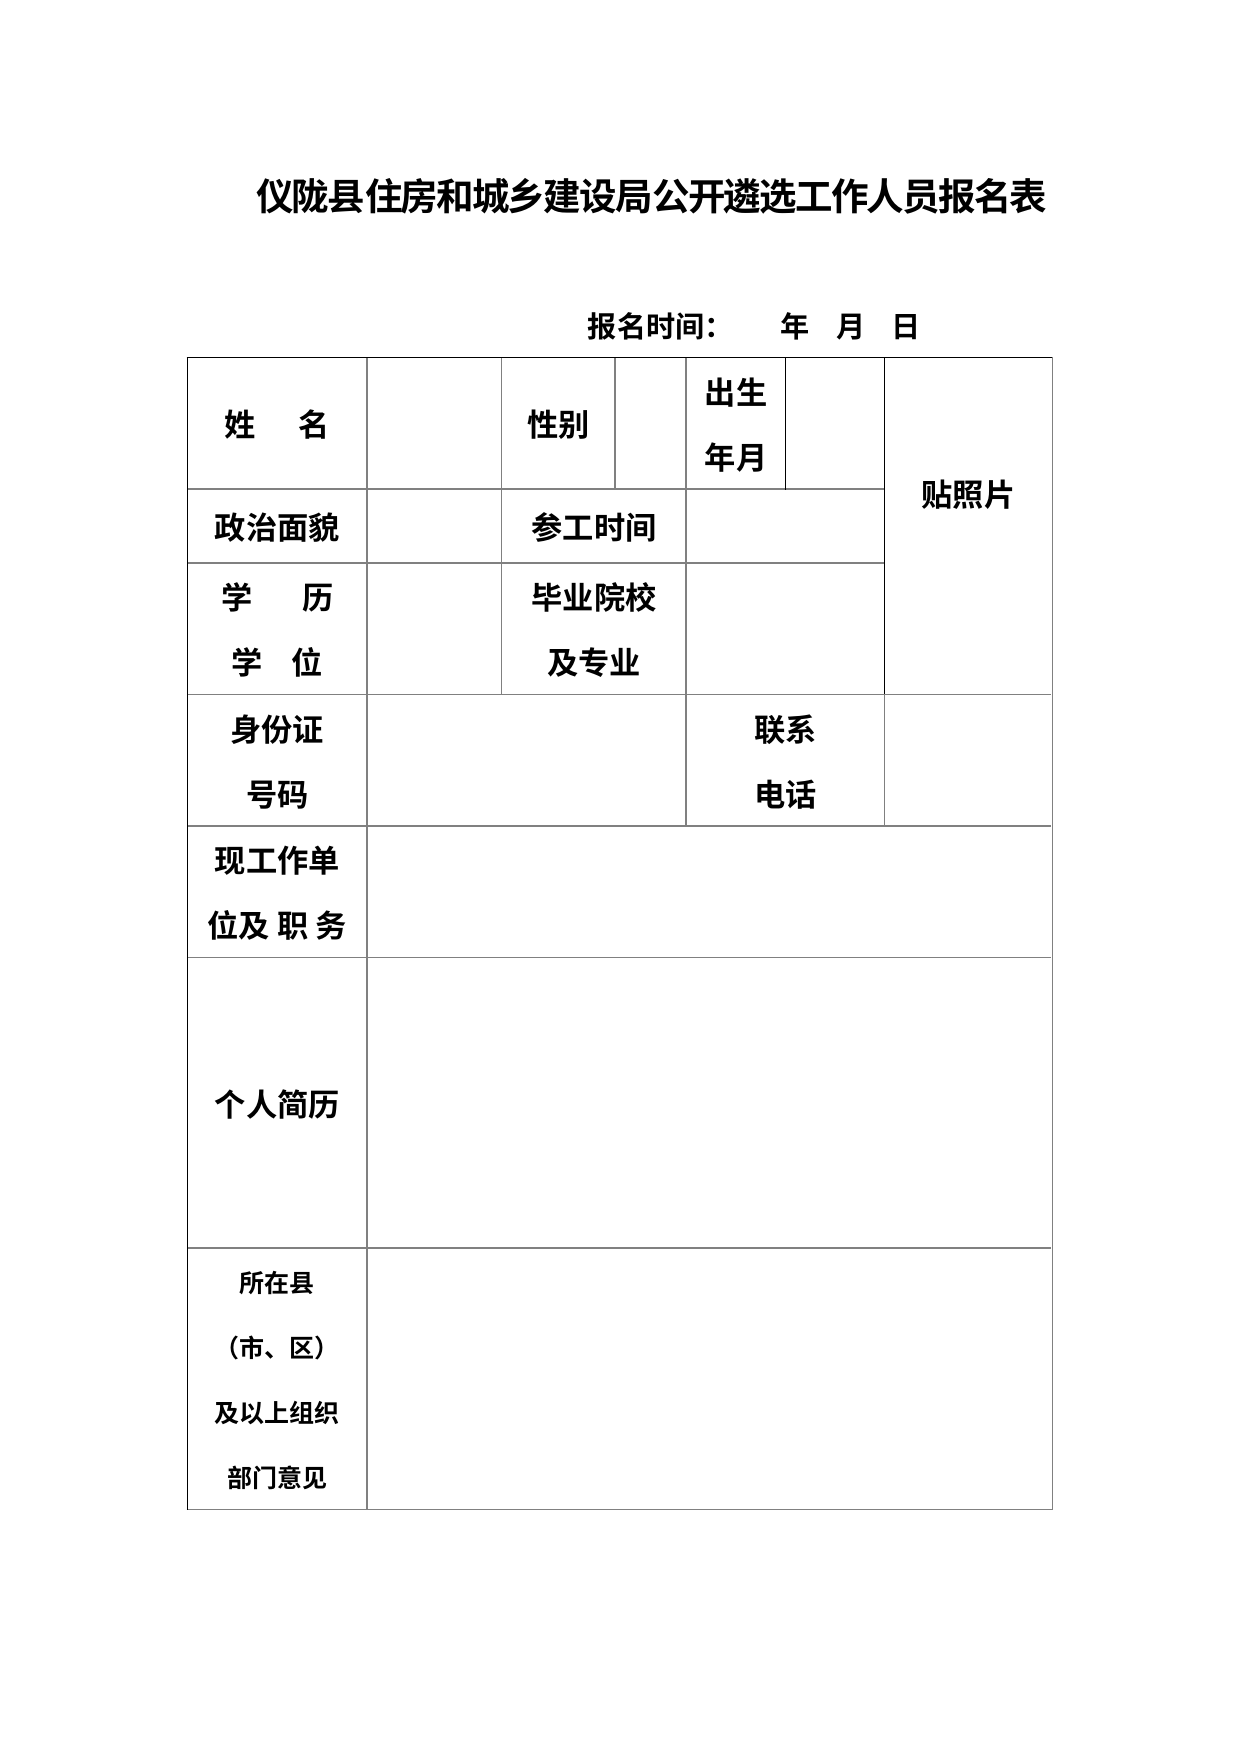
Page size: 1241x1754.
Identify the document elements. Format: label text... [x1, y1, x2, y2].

table_cell [368, 490, 501, 562]
table_cell 个人简历 [188, 958, 366, 1247]
table_header 贴照片 [885, 358, 1052, 693]
table_cell 学 历 学 位 [188, 564, 366, 693]
table_header 出生年月 [687, 358, 785, 488]
table_cell [368, 1247, 1052, 1509]
table_cell [368, 957, 1052, 1247]
table_cell [368, 695, 685, 825]
text 仪陇县住房和城乡建设局公开遴选工作人员报名表 [187, 162, 1053, 227]
table_cell 毕业院校 及专业 [502, 564, 685, 693]
table_cell [368, 825, 1052, 957]
table_cell [687, 564, 884, 693]
text 报名时间： 年 月 日 [187, 292, 1053, 357]
table_header 姓 名 [188, 358, 366, 488]
table_cell 所在县（市、区）及以上组织部门意见 [188, 1249, 366, 1509]
table_cell 政治面貌 [188, 490, 366, 562]
table_cell [687, 490, 884, 562]
table_cell [368, 564, 501, 693]
table_header [368, 358, 501, 488]
table_cell 联系 电话 [687, 695, 884, 825]
table_cell [885, 694, 1052, 825]
table_header [786, 358, 884, 488]
table_cell 现工作单位及 职 务 [188, 827, 366, 957]
table_header 性别 [502, 358, 614, 488]
table_cell 参工时间 [502, 490, 685, 562]
table_header [616, 358, 685, 488]
table_cell 身份证 号码 [188, 695, 366, 825]
